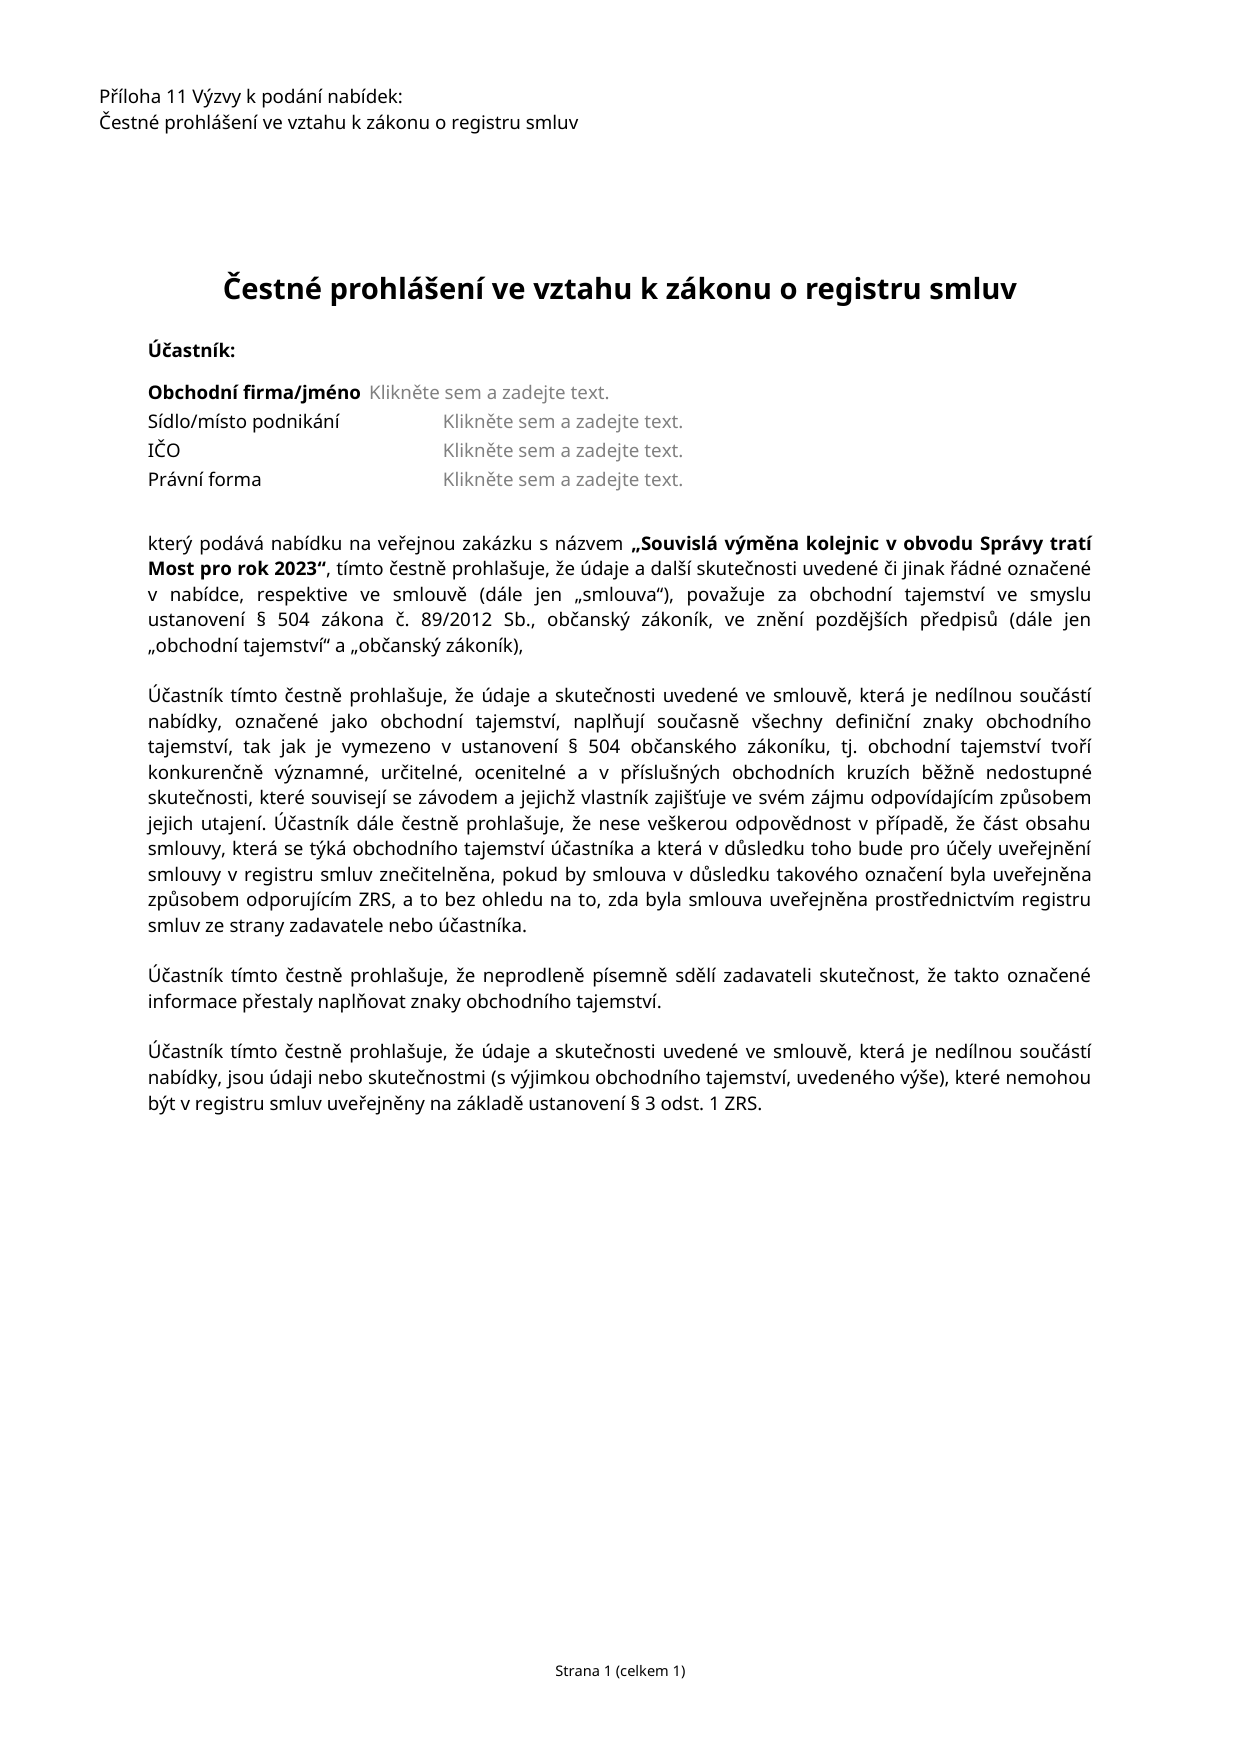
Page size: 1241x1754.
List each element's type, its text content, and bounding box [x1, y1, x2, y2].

text Obchodní firma/jméno [148, 376, 1093, 405]
title Čestné prohlášení ve vztahu k zákonu o registru smluv [148, 268, 1093, 308]
text Právní forma [148, 463, 1093, 492]
text IČO [148, 434, 1093, 463]
text Účastník tímto čestně prohlašuje, že údaje a skutečnosti uvedené ve smlouvě, která je nedílnou součástí nabídky, označené jako obchodní tajemství, naplňují současně všechny definiční znaky obchodního tajemství, tak jak je vymezeno v ustanovení § 504 občanského zákoníku, tj. obchodní tajemství tvoří konkurenčně významné, určitelné, ocenitelné a v příslušných obchodních kruzích běžně nedostupné skutečnosti, které souvisejí se závodem a jejichž vlastník zajišťuje ve svém zájmu odpovídajícím způsobem jejich utajení. Účastník dále čestně prohlašuje, že nese veškerou odpovědnost v případě, že část obsahu smlouvy, která se týká obchodního tajemství účastníka a která v důsledku toho bude pro účely uveřejnění smlouvy v registru smluv znečitelněna, pokud by smlouva v důsledku takového označení byla uveřejněna způsobem odporujícím ZRS, a to bez ohledu na to, zda byla smlouva uveřejněna prostřednictvím registru smluv ze strany zadavatele nebo účastníka. [148, 683, 1093, 938]
text Sídlo/místo podnikání [148, 405, 1093, 434]
text Účastník tímto čestně prohlašuje, že údaje a skutečnosti uvedené ve smlouvě, která je nedílnou součástí nabídky, jsou údaji nebo skutečnostmi (s výjimkou obchodního tajemství, uvedeného výše), které nemohou být v registru smluv uveřejněny na základě ustanovení § 3 odst. 1 ZRS. [148, 1039, 1093, 1115]
text Účastník tímto čestně prohlašuje, že neprodleně písemně sdělí zadavateli skutečnost, že takto označené informace přestaly naplňovat znaky obchodního tajemství. [148, 963, 1093, 1014]
text který podává nabídku na veřejnou zakázku s názvem „Souvislá výměna kolejnic v obvodu Správy tratí Most pro rok 2023“, tímto čestně prohlašuje, že údaje a další skutečnosti uvedené či jinak řádné označené v nabídce, respektive ve smlouvě (dále jen „smlouva“), považuje za obchodní tajemství ve smyslu ustanovení § 504 zákona č. 89/2012 Sb., občanský zákoník, ve znění pozdějších předpisů (dále jen „obchodní tajemství“ a „občanský zákoník), [148, 530, 1093, 658]
text Účastník: [148, 333, 1093, 364]
